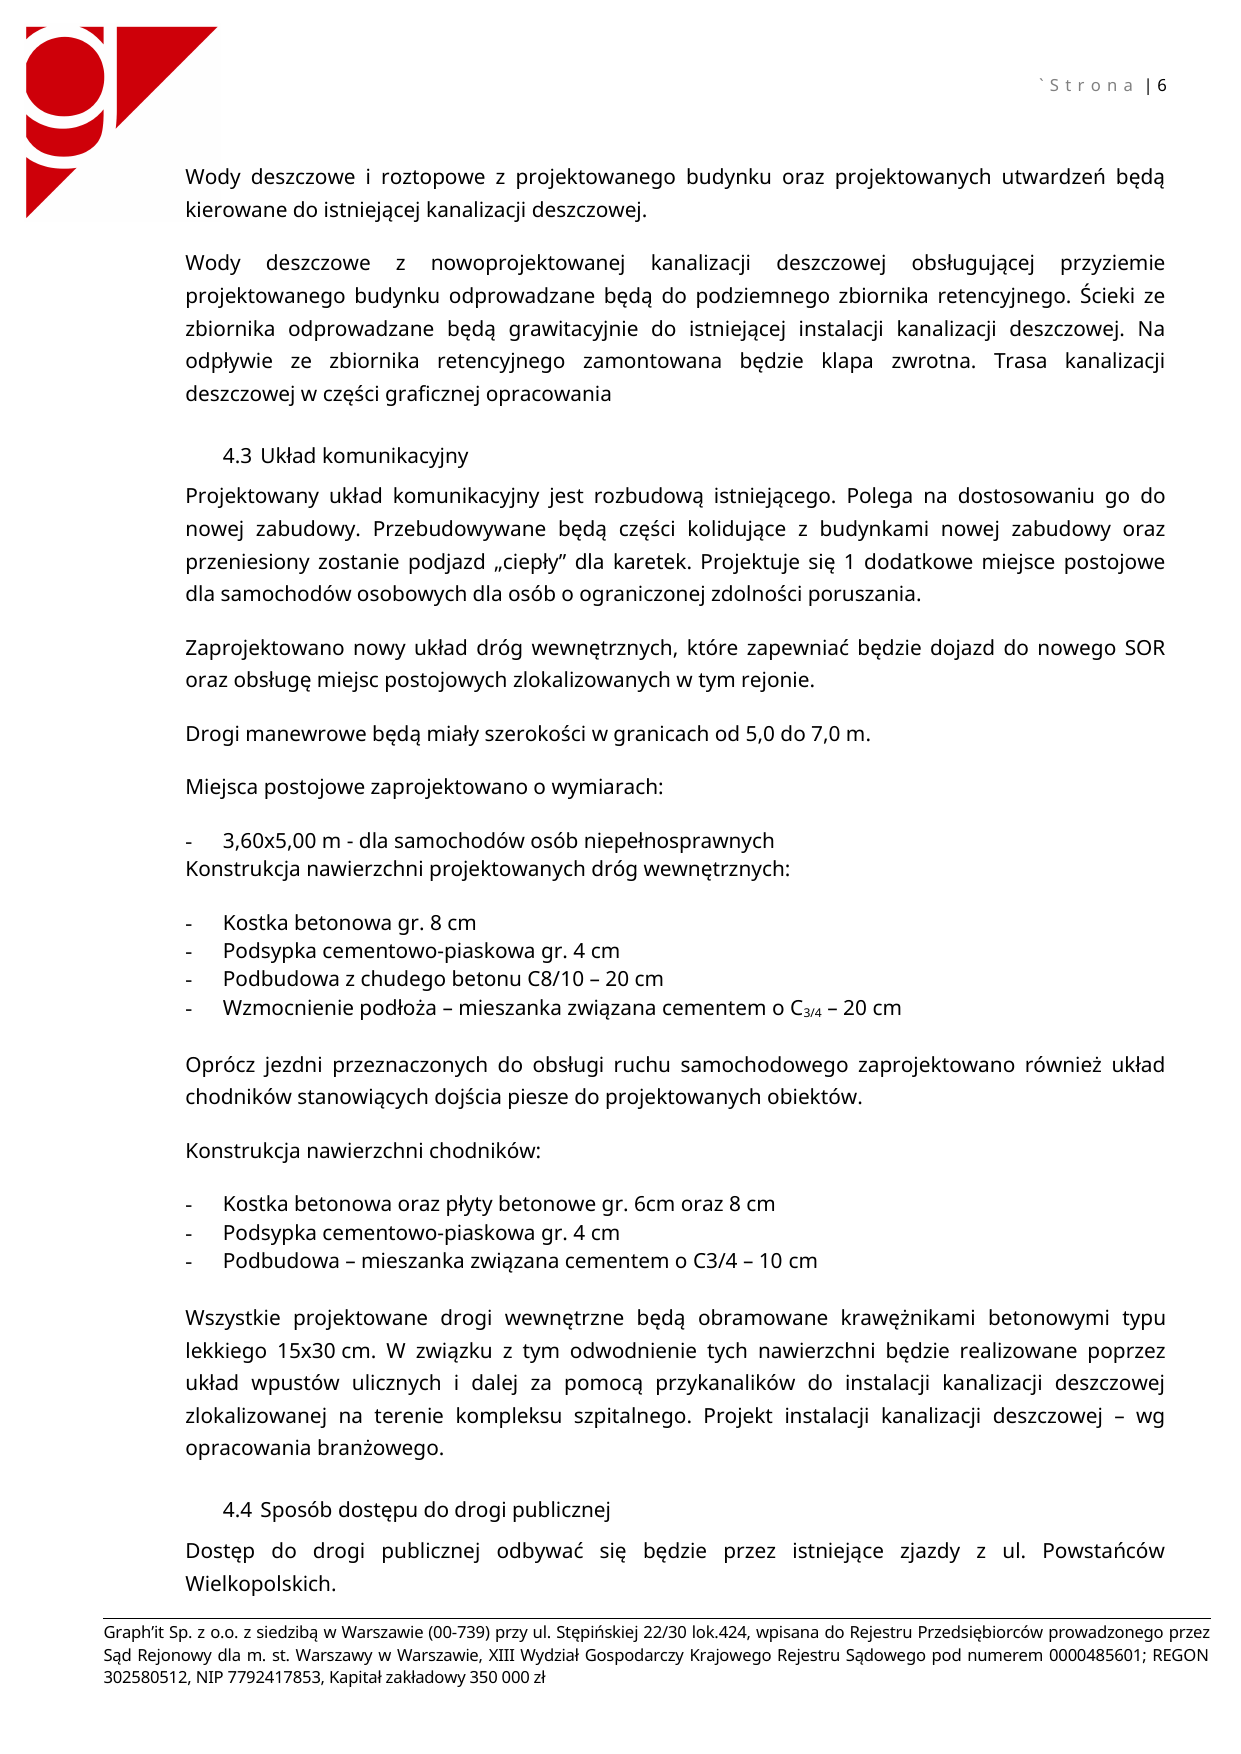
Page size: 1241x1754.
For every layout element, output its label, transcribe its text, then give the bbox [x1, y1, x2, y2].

list Podsypka cementowo-piaskowa gr. 4 cm [185, 1218, 1167, 1246]
text Wody deszczowe z nowoprojektowanej kanalizacji deszczowej obsługującej przyziemie projektowanego budynku odprowadzane będą do podziemnego zbiornika retencyjnego. Ścieki ze zbiornika odprowadzane będą grawitacyjnie do istniejącej instalacji kanalizacji deszczowej. Na odpływie ze zbiornika retencyjnego zamontowana będzie klapa zwrotna. Trasa kanalizacji deszczowej w części graficznej opracowania [185, 248, 1167, 407]
text Zaprojektowano nowy układ dróg wewnętrznych, które zapewniać będzie dojazd do nowego SOR oraz obsługę miejsc postojowych zlokalizowanych w tym rejonie. [185, 633, 1167, 694]
list Wzmocnienie podłoża – mieszanka związana cementem o C3/4 – 20 cm [185, 993, 1167, 1021]
text Oprócz jezdni przeznaczonych do obsługi ruchu samochodowego zaprojektowano również układ chodników stanowiących dojścia piesze do projektowanych obiektów. [185, 1050, 1167, 1111]
list Kostka betonowa gr. 8 cm [185, 908, 1167, 936]
list Podbudowa z chudego betonu C8/10 – 20 cm [185, 964, 1167, 993]
list Podbudowa – mieszanka związana cementem o C3/4 – 10 cm [185, 1246, 1167, 1275]
text Wody deszczowe i roztopowe z projektowanego budynku oraz projektowanych utwardzeń będą kierowane do istniejącej kanalizacji deszczowej. [185, 162, 1167, 223]
picture [23, 23, 221, 222]
text Wszystkie projektowane drogi wewnętrzne będą obramowane krawężnikami betonowymi typu lekkiego 15x30 cm. W związku z tym odwodnienie tych nawierzchni będzie realizowane poprzez układ wpustów ulicznych i dalej za pomocą przykanalików do instalacji kanalizacji deszczowej zlokalizowanej na terenie kompleksu szpitalnego. Projekt instalacji kanalizacji deszczowej – wg opracowania branżowego. [185, 1303, 1167, 1462]
list Kostka betonowa oraz płyty betonowe gr. 6cm oraz 8 cm [185, 1189, 1167, 1218]
list 3,60x5,00 m - dla samochodów osób niepełnosprawnych [185, 826, 1167, 854]
text Dostęp do drogi publicznej odbywać się będzie przez istniejące zjazdy z ul. Powstańców Wielkopolskich. [185, 1536, 1167, 1597]
list Układ komunikacyjny [223, 441, 1167, 469]
text Projektowany układ komunikacyjny jest rozbudową istniejącego. Polega na dostosowaniu go do nowej zabudowy. Przebudowywane będą części kolidujące z budynkami nowej zabudowy oraz przeniesiony zostanie podjazd „ciepły” dla karetek. Projektuje się 1 dodatkowe miejsce postojowe dla samochodów osobowych dla osób o ograniczonej zdolności poruszania. [185, 482, 1167, 608]
list Sposób dostępu do drogi publicznej [223, 1495, 1167, 1524]
text Konstrukcja nawierzchni projektowanych dróg wewnętrznych: [185, 854, 1167, 883]
text Konstrukcja nawierzchni chodników: [185, 1136, 1167, 1164]
text Drogi manewrowe będą miały szerokości w granicach od 5,0 do 7,0 m. [185, 719, 1167, 747]
text Miejsca postojowe zaprojektowano o wymiarach: [185, 772, 1167, 801]
list Podsypka cementowo-piaskowa gr. 4 cm [185, 936, 1167, 964]
